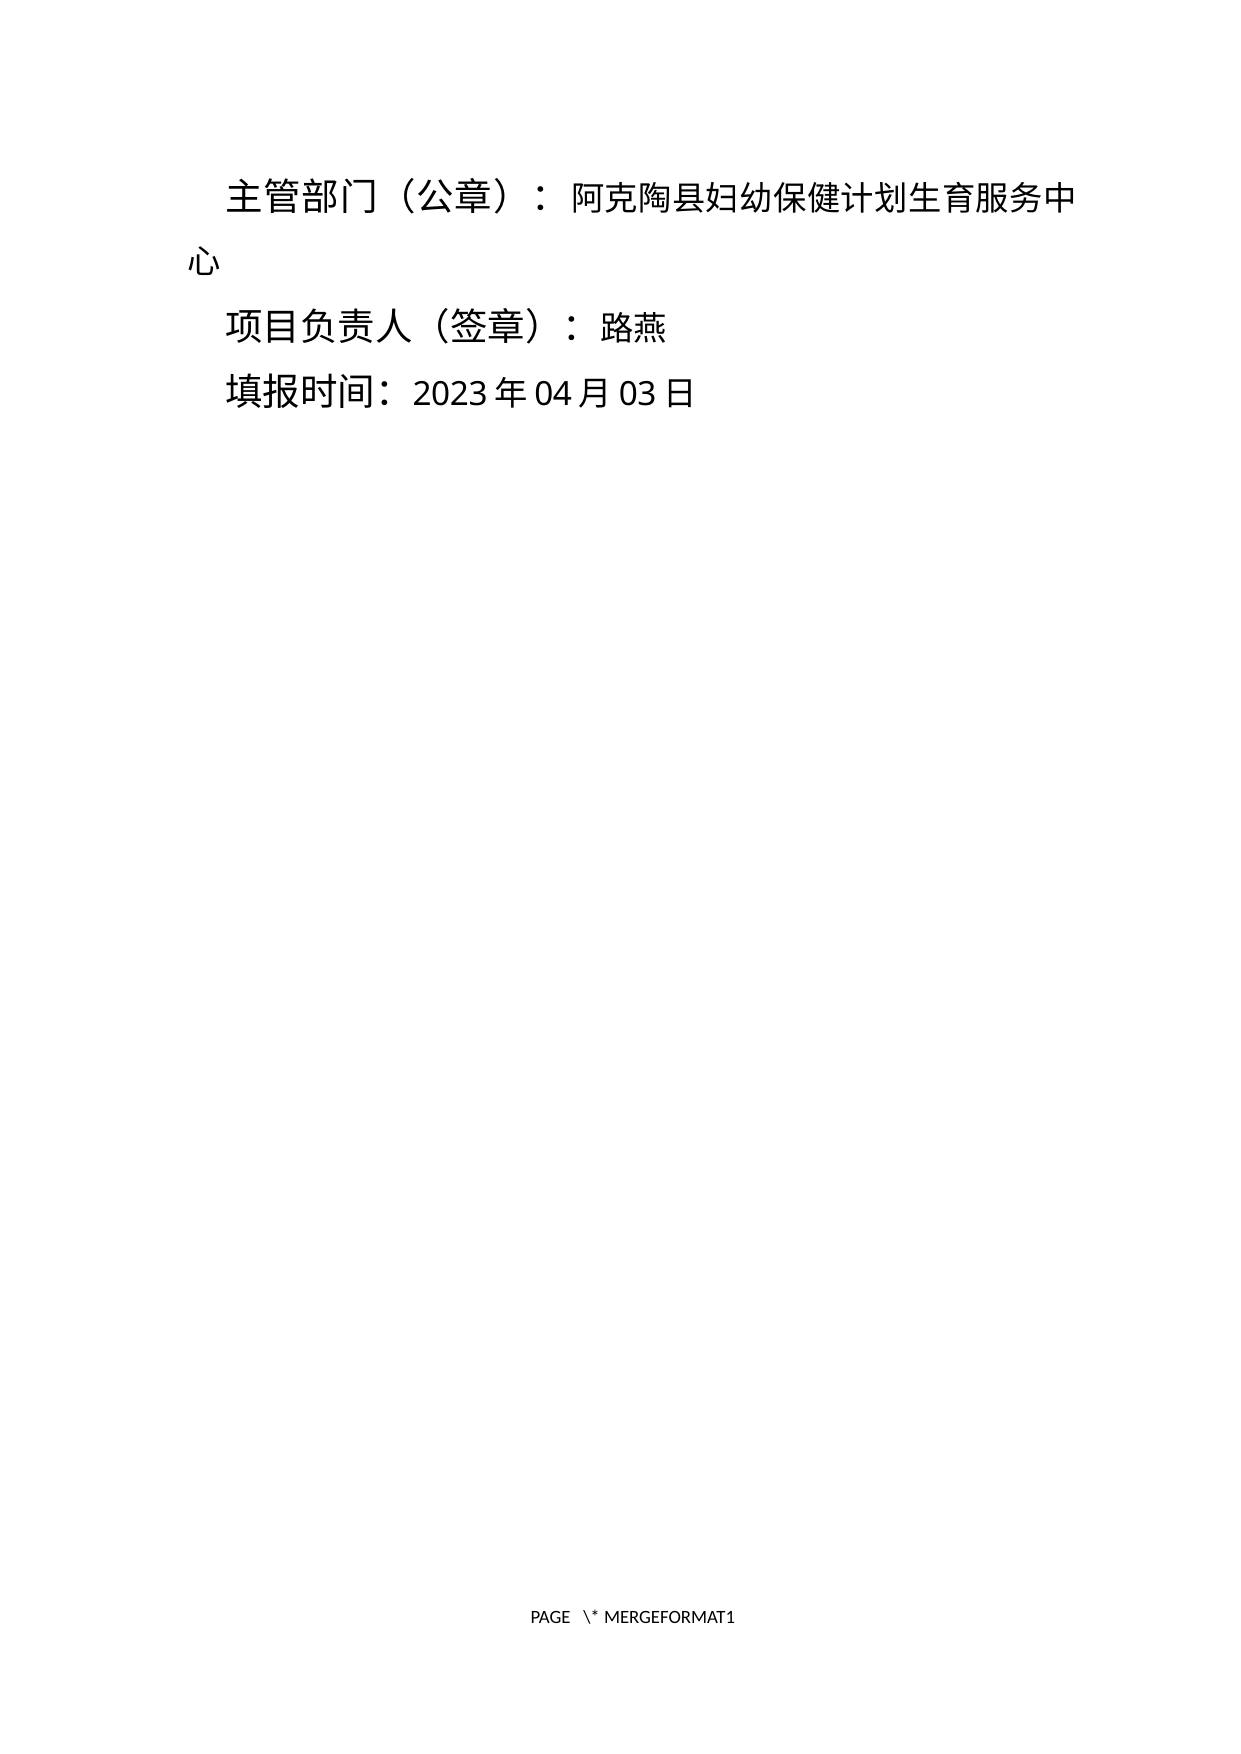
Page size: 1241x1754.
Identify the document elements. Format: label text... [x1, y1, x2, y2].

text 项目负责人（签章）：路燕 [187, 292, 1078, 357]
text 主管部门（公章）：阿克陶县妇幼保健计划生育服务中心 [187, 162, 1078, 292]
text 填报时间：2023年04月03日 [187, 357, 1078, 422]
